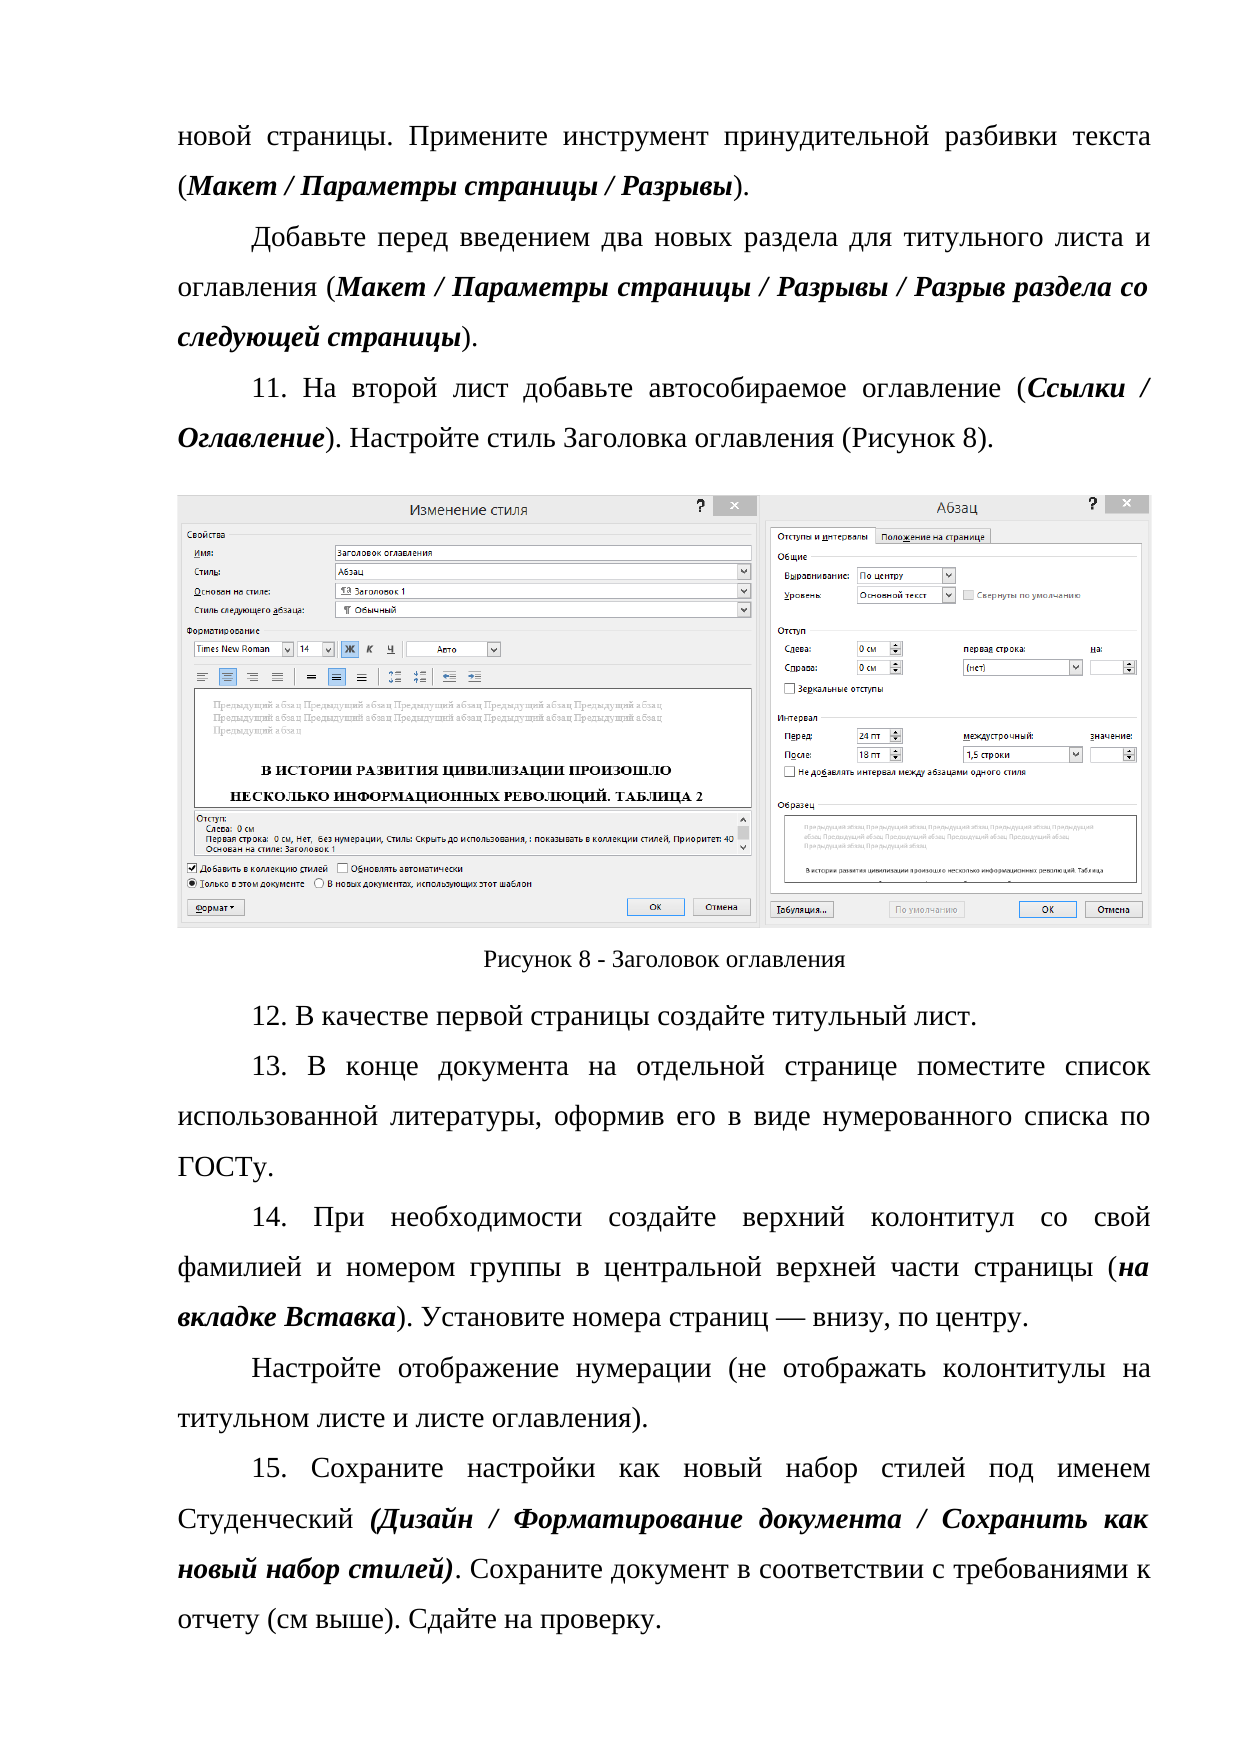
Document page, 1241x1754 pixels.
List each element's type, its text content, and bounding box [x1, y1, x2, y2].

text Добавьте перед введением два новых раздела для титульного листа и оглавления (Макет / Параметры страницы / Разрывы / Разрыв раздела со следующей страницы). [177, 219, 1152, 353]
text 12. В качестве первой страницы создайте титульный лист. [177, 998, 1152, 1031]
text 13. В конце документа на отдельной странице поместите список использованной литературы, оформив его в виде нумерованного списка по ГОСТу. [177, 1048, 1152, 1182]
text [177, 118, 1152, 202]
text 14. При необходимости создайте верхний колонтитул со свой фамилией и номером группы в центральной верхней части страницы (на вкладке Вставка). Установите номера страниц — внизу, по центру. [177, 1199, 1152, 1333]
text 15. Сохраните настройки как новый набор стилей под именем Студенческий (Дизайн / Форматирование документа / Сохранить как новый набор стилей). Сохраните документ в соответствии с требованиями к отчету (см выше). Сдайте на проверку. [177, 1451, 1152, 1635]
picture [177, 495, 1152, 928]
text Настройте отображение нумерации (не отображать колонтитулы на титульном листе и листе оглавления). [177, 1350, 1152, 1434]
